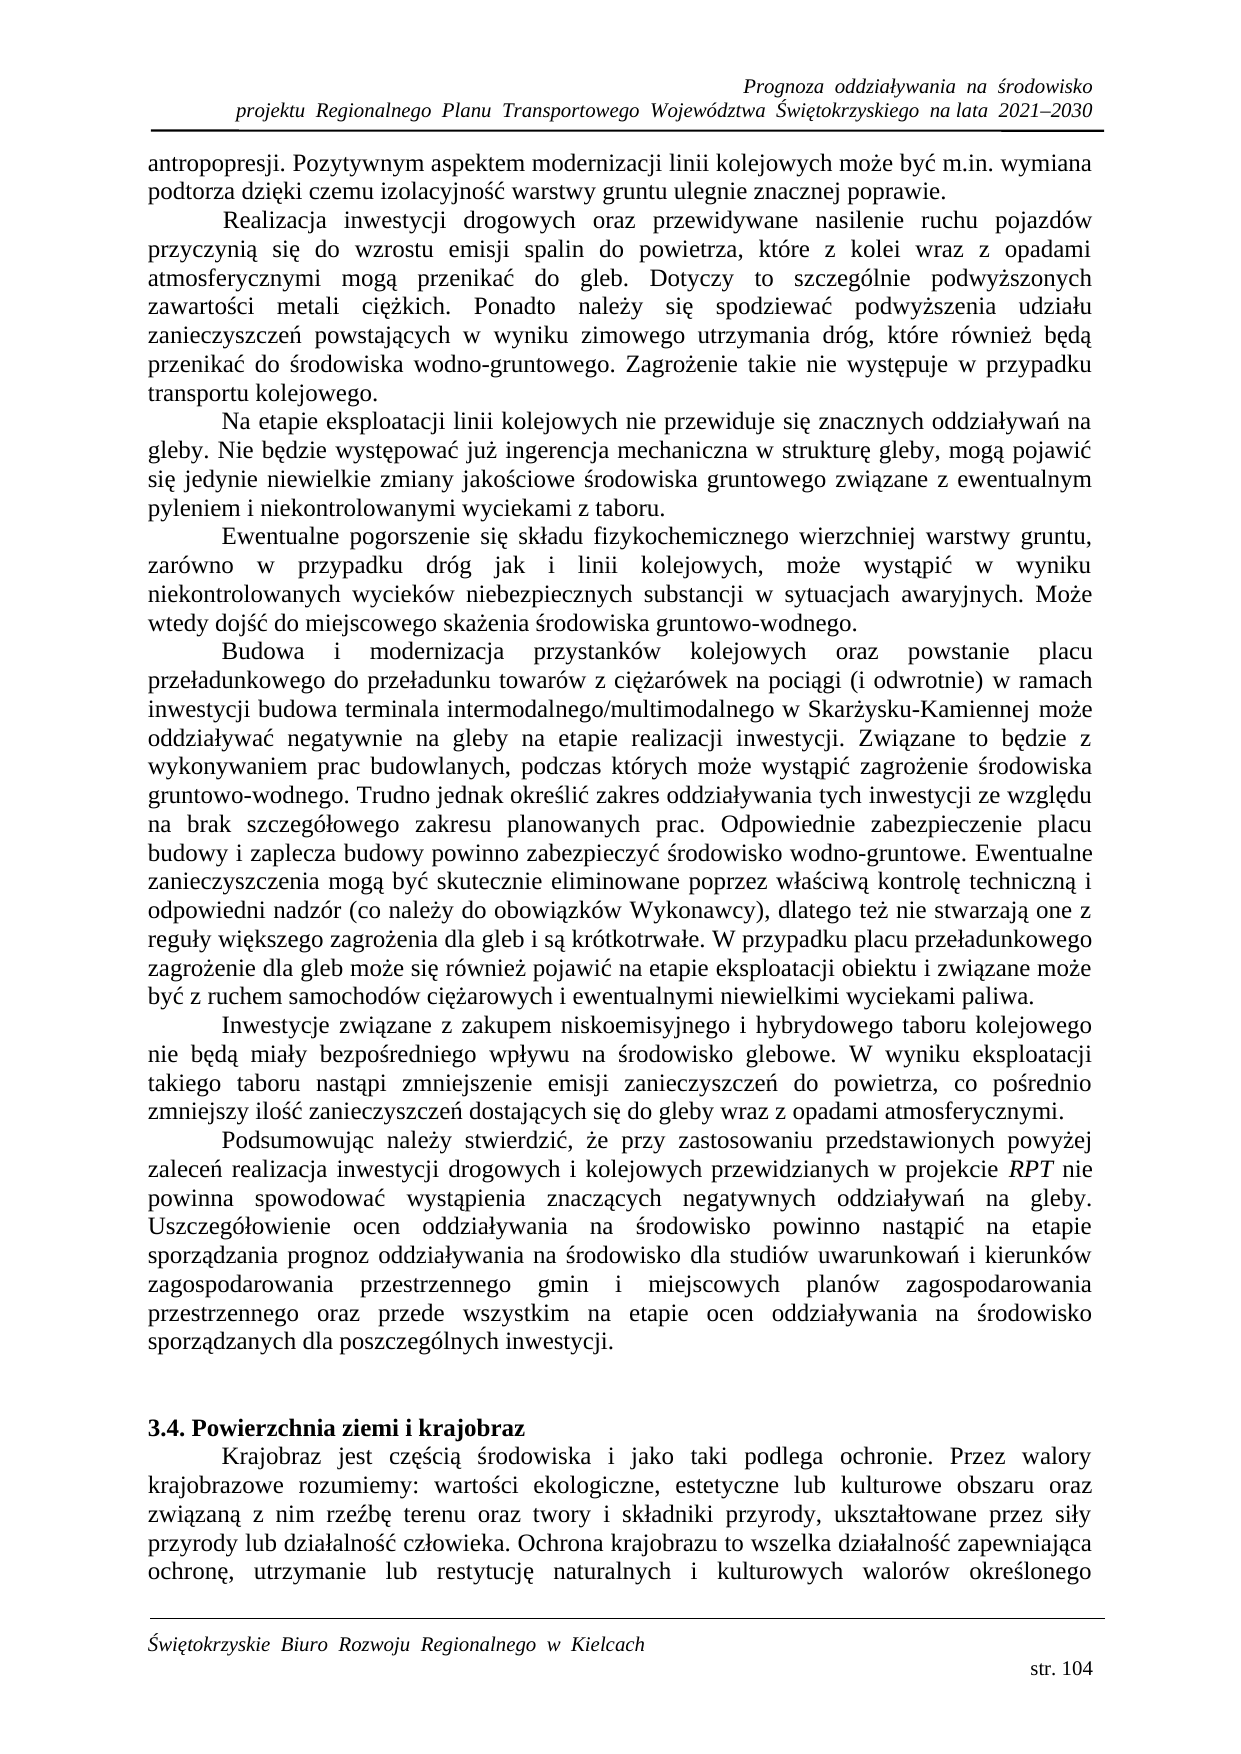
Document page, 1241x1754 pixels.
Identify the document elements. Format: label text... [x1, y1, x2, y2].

text Budowa i modernizacja przystanków kolejowych oraz powstanie placu przeładunkowego do przeładunku towarów z ciężarówek na pociągi (i odwrotnie) w ramach inwestycji budowa terminala intermodalnego/multimodalnego w Skarżysku-Kamiennej może oddziaływać negatywnie na gleby na etapie realizacji inwestycji. Związane to będzie z wykonywaniem prac budowlanych, podczas których może wystąpić zagrożenie środowiska gruntowo-wodnego. Trudno jednak określić zakres oddziaływania tych inwestycji ze względu na brak szczegółowego zakresu planowanych prac. Odpowiednie zabezpieczenie placu budowy i zaplecza budowy powinno zabezpieczyć środowisko wodno-gruntowe. Ewentualne zanieczyszczenia mogą być skutecznie eliminowane poprzez właściwą kontrolę techniczną i odpowiedni nadzór (co należy do obowiązków Wykonawcy), dlatego też nie stwarzają one z reguły większego zagrożenia dla gleb i są krótkotrwałe. W przypadku placu przeładunkowego zagrożenie dla gleb może się również pojawić na etapie eksploatacji obiektu i związane może być z ruchem samochodów ciężarowych i ewentualnymi niewielkimi wyciekami paliwa. [148, 665, 1093, 1010]
text Podsumowując należy stwierdzić, że przy zastosowaniu przedstawionych powyżej zaleceń realizacja inwestycji drogowych i kolejowych przewidzianych w projekcie RPT nie powinna spowodować wystąpienia znaczących negatywnych oddziaływań na gleby. Uszczegółowienie ocen oddziaływania na środowisko powinno nastąpić na etapie sporządzania prognoz oddziaływania na środowisko dla studiów uwarunkowań i kierunków zagospodarowania przestrzennego gmin i miejscowych planów zagospodarowania przestrzennego oraz przede wszystkim na etapie ocen oddziaływania na środowisko sporządzanych dla poszczególnych inwestycji. [148, 1125, 1093, 1355]
text Realizacja inwestycji drogowych oraz przewidywane nasilenie ruchu pojazdów przyczynią się do wzrostu emisji spalin do powietrza, które z kolei wraz z opadami atmosferycznymi mogą przenikać do gleb. Dotyczy to szczególnie podwyższonych zawartości metali ciężkich. Ponadto należy się spodziewać podwyższenia udziału zanieczyszczeń powstających w wyniku zimowego utrzymania dróg, które również będą przenikać do środowiska wodno-gruntowego. Zagrożenie takie nie występuje w przypadku transportu kolejowego. [148, 205, 1093, 406]
text Na etapie eksploatacji linii kolejowych nie przewiduje się znacznych oddziaływań na gleby. Nie będzie występować już ingerencja mechaniczna w strukturę gleby, mogą pojawić się jedynie niewielkie zmiany jakościowe środowiska gruntowego związane z ewentualnym pyleniem i niekontrolowanymi wyciekami z taboru. [148, 406, 1093, 521]
text 3.4. Powierzchnia ziemi i krajobraz [148, 1413, 1093, 1441]
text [148, 1441, 1093, 1585]
text Inwestycje związane z zakupem niskoemisyjnego i hybrydowego taboru kolejowego nie będą miały bezpośredniego wpływu na środowisko glebowe. W wyniku eksploatacji takiego taboru nastąpi zmniejszenie emisji zanieczyszczeń do powietrza, co pośrednio zmniejszy ilość zanieczyszczeń dostających się do gleby wraz z opadami atmosferycznymi. [148, 1010, 1093, 1125]
text Ewentualne pogorszenie się składu fizykochemicznego wierzchniej warstwy gruntu, zarówno w przypadku dróg jak i linii kolejowych, może wystąpić w wyniku niekontrolowanych wycieków niebezpiecznych substancji w sytuacjach awaryjnych. Może wtedy dojść do miejscowego skażenia środowiska gruntowo-wodnego. [148, 521, 1093, 636]
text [148, 148, 1093, 205]
